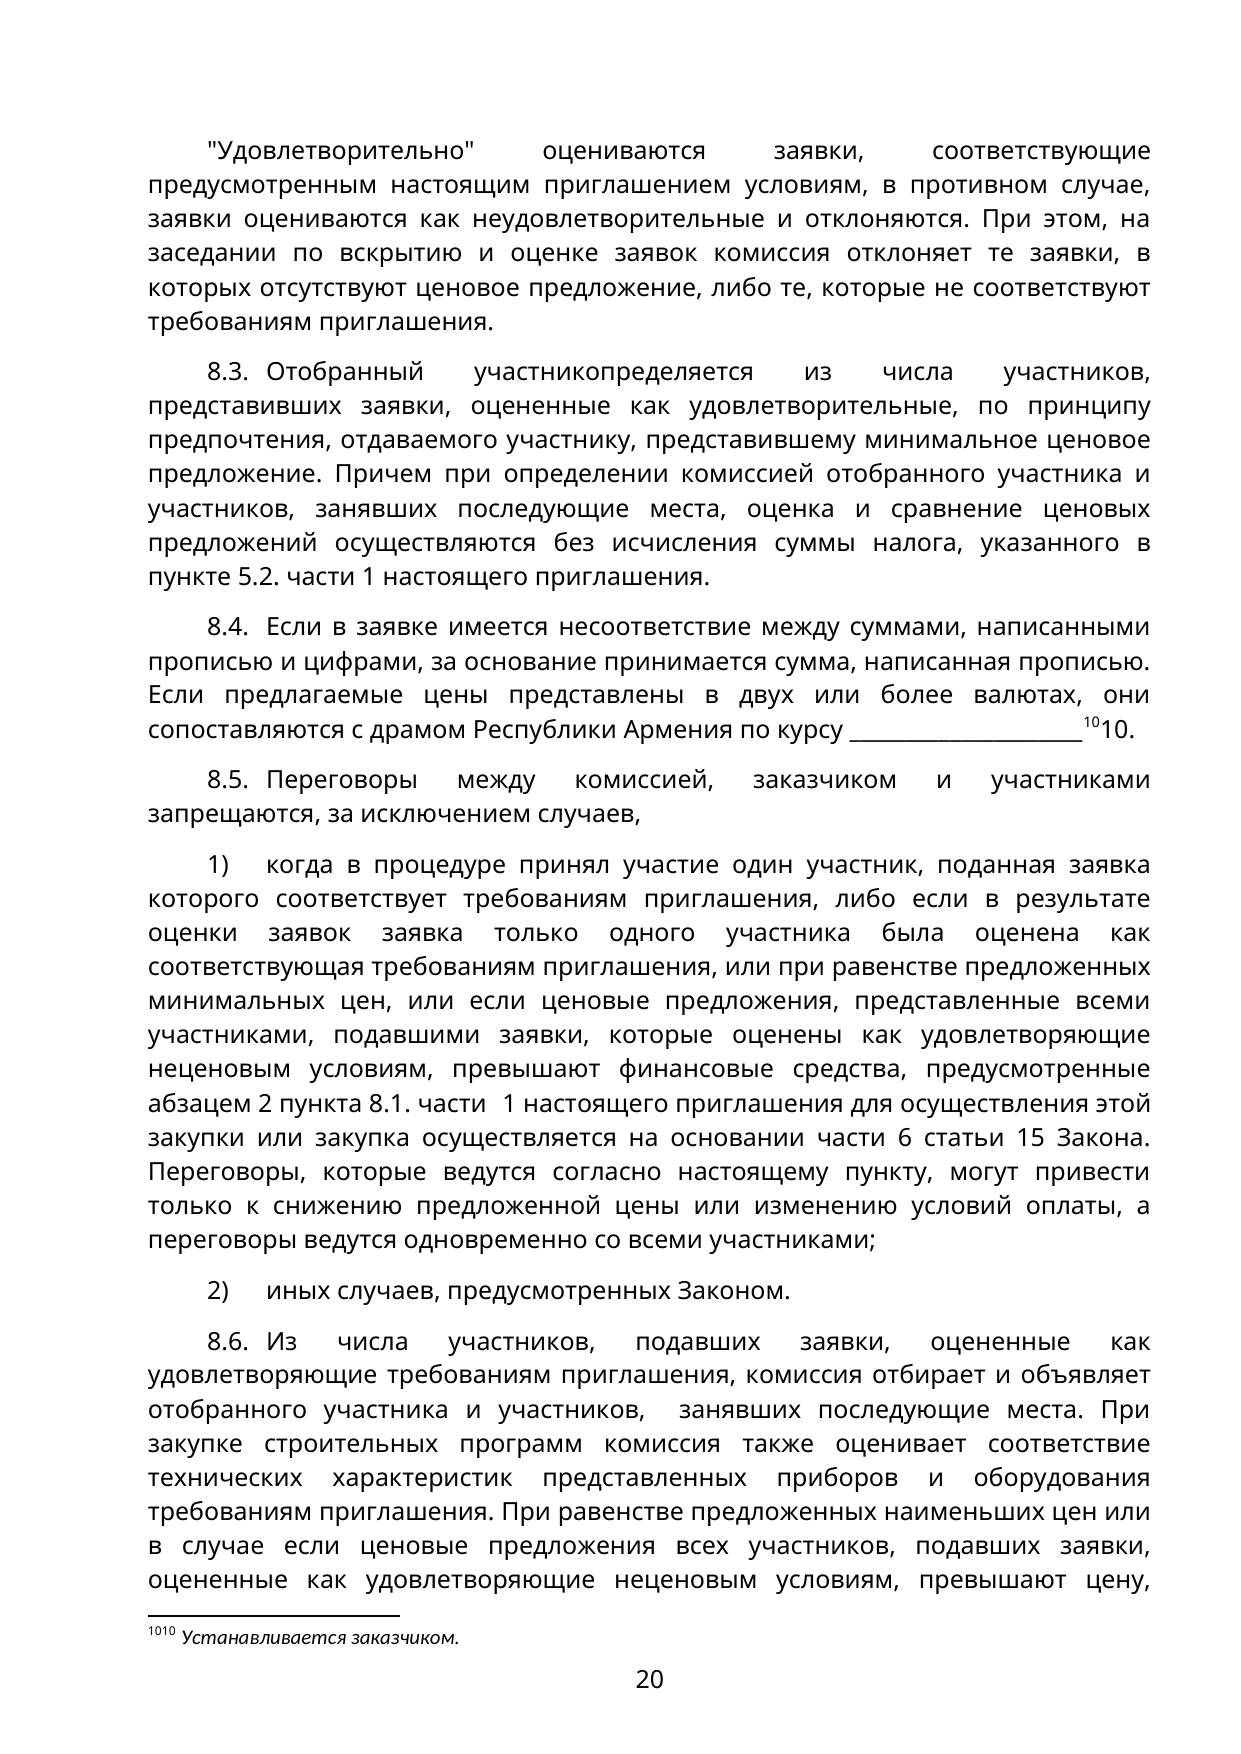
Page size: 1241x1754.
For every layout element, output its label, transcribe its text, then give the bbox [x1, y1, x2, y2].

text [148, 1323, 1152, 1596]
text 2) иных случаев, предусмотренных Законом. [148, 1272, 1152, 1306]
text 8.3. Отобранный участникопределяется из числа участников, представивших заявки, оцененные как удовлетворительные, по принципу предпочтения, отдаваемого участнику, представившему минимальное ценовое предложение. Причем при определении комиссией отобранного участника и участников, занявших последующие места, оценка и сравнение ценовых предложений осуществляются без исчисления суммы налога, указанного в пункте 5.2. части 1 настоящего приглашения. [148, 354, 1152, 592]
text 8.4. Если в заявке имеется несоответствие между суммами, написанными прописью и цифрами, за основание принимается сумма, написанная прописью. Если предлагаемые цены представлены в двух или более валютах, они сопоставляются с драмом Республики Армения по курсу _____________________10. [148, 609, 1152, 745]
text "Удовлетворительно" оцениваются заявки, соответствующие предусмотренным настоящим приглашением условиям, в противном случае, заявки оцениваются как неудовлетворительные и отклоняются. При этом, на заседании по вскрытию и оценке заявок комиссия отклоняет те заявки, в которых отсутствуют ценовое предложение, либо те, которые не соответствуют требованиям приглашения. [148, 133, 1152, 337]
text 1) когда в процедуре принял участие один участник, поданная заявка которого соответствует требованиям приглашения, либо если в результате оценки заявок заявка только одного участника была оценена как соответствующая требованиям приглашения, или при равенстве предложенных минимальных цен, или если ценовые предложения, представленные всеми участниками, подавшими заявки, которые оценены как удовлетворяющие неценовым условиям, превышают финансовые средства, предусмотренные абзацем 2 пункта 8.1. части 1 настоящего приглашения для осуществления этой закупки или закупка осуществляется на основании части 6 статьи 15 Закона. Переговоры, которые ведутся согласно настоящему пункту, могут привести только к снижению предложенной цены или изменению условий оплаты, а переговоры ведутся одновременно со всеми участниками; [148, 847, 1152, 1256]
text 8.5. Переговоры между комиссией, заказчиком и участниками запрещаются, за исключением случаев, [148, 762, 1152, 830]
